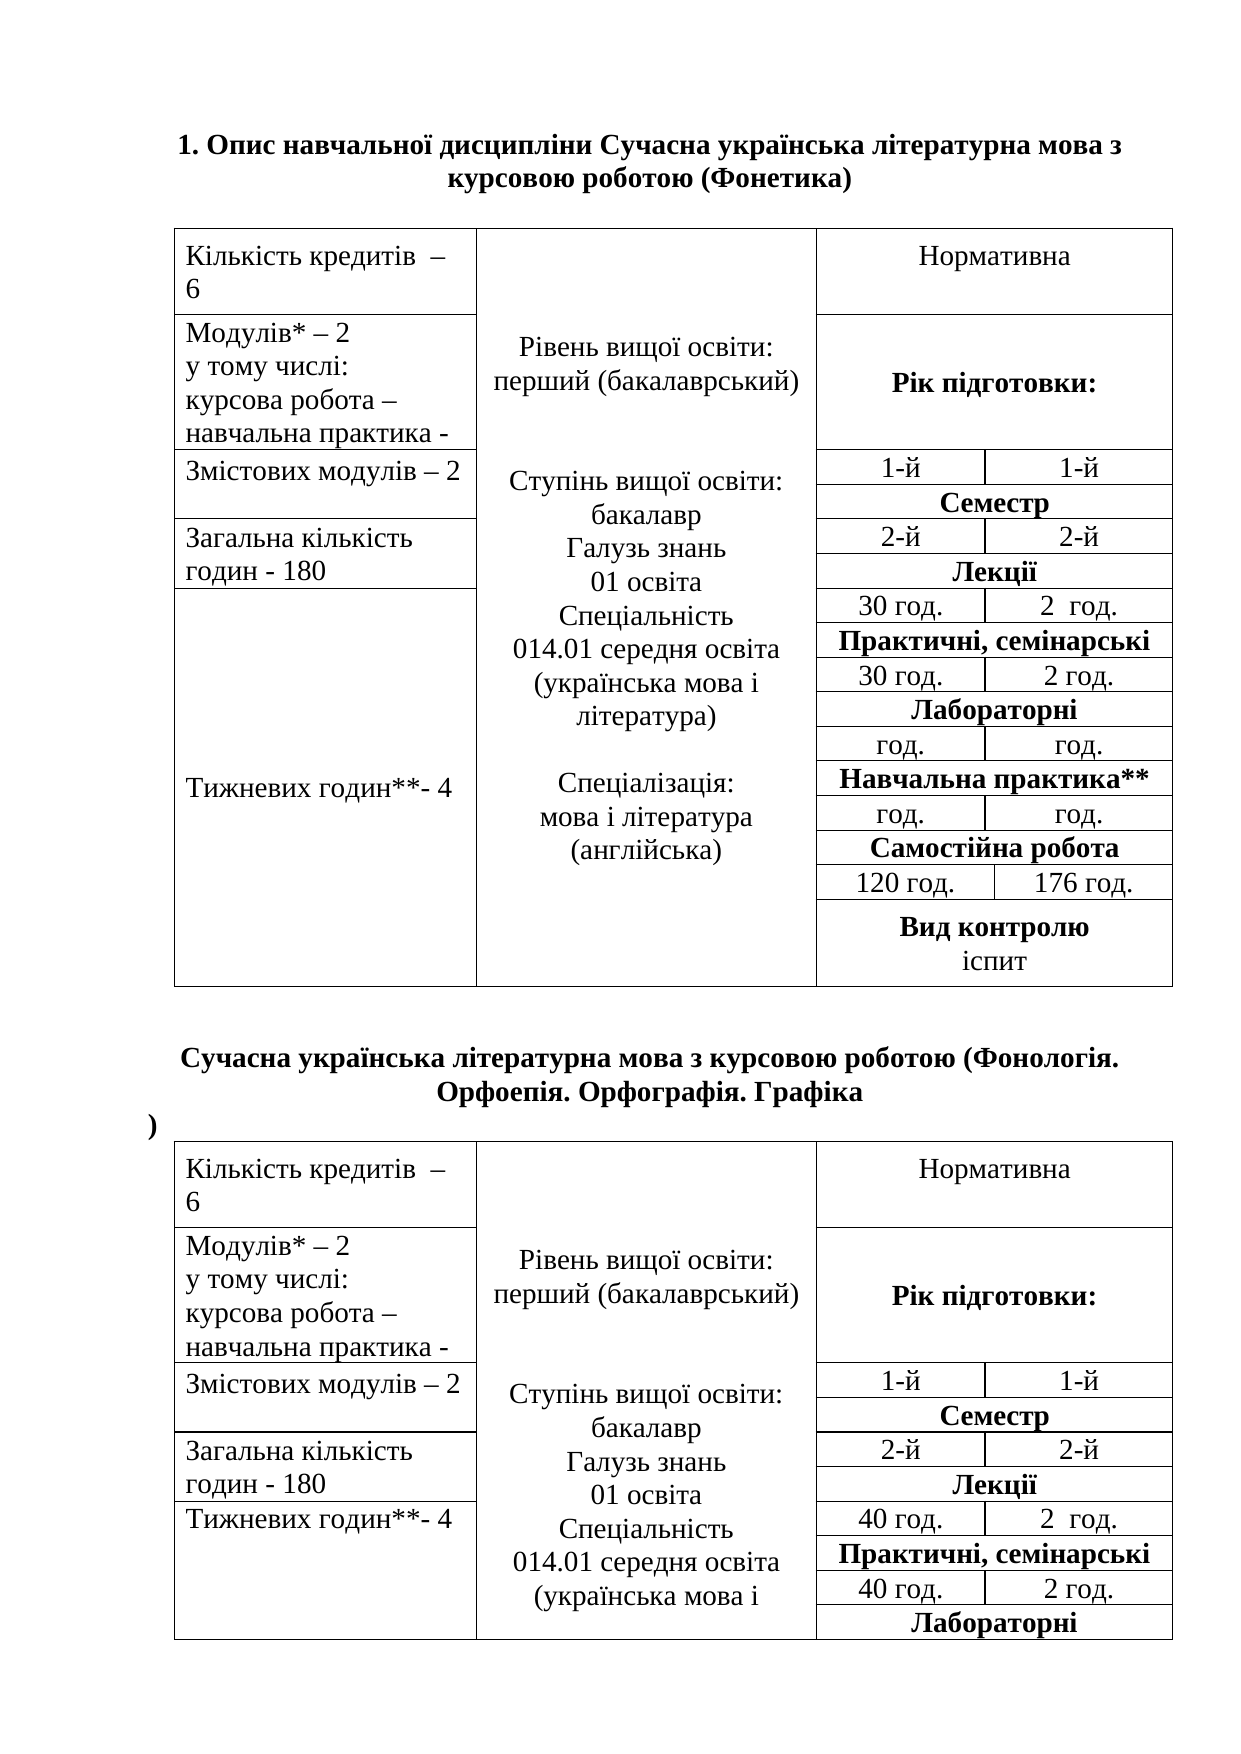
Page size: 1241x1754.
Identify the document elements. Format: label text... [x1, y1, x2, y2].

table_header Нормативна [817, 1142, 1172, 1227]
table_cell 176 год. [995, 865, 1172, 899]
table_header Кількість кредитів – 6 [175, 229, 476, 314]
table_cell 30 год. [817, 589, 984, 622]
table_cell Навчальна практика** [817, 761, 1172, 795]
table_header Нормативна [817, 229, 1172, 314]
table_cell 1-й [817, 1363, 984, 1397]
text 1. Опис навчальної дисципліни Сучасна українська літературна мова з курсовою роботою (Фонетика) [148, 127, 1152, 194]
table_cell 2-й [817, 1433, 984, 1466]
table_cell Вид контролю іспит [817, 900, 1172, 986]
text ) [148, 1107, 1152, 1141]
table_cell 2 год. [986, 1571, 1172, 1604]
table_cell Загальна кількість годин - 180 [175, 519, 476, 587]
table_cell Модулів* – 2 у тому числі: курсова робота – навчальна практика - [175, 315, 476, 449]
table_cell 40 год. [817, 1571, 984, 1604]
table_header Кількість кредитів – 6 [175, 1142, 476, 1227]
table_cell 1-й [817, 450, 984, 484]
table_cell 2 год. [986, 1502, 1172, 1535]
table_cell Рік підготовки: [817, 315, 1172, 449]
table_cell Рік підготовки: [817, 1228, 1172, 1362]
table_cell год. [986, 727, 1172, 760]
table_cell Семестр [817, 1398, 1172, 1431]
table_cell 2-й [986, 519, 1172, 553]
table_cell Лекції [817, 1467, 1172, 1501]
table_cell Змістових модулів – 2 [175, 450, 476, 518]
table_cell Тижневих годин**- 4 [175, 1502, 476, 1639]
table_cell Лабораторні [817, 1605, 1172, 1639]
text Сучасна українська літературна мова з курсовою роботою (Фонологія. Орфоепія. Орфографія. Графіка [148, 1040, 1152, 1107]
table_cell год. [986, 796, 1172, 829]
table_cell Семестр [817, 485, 1172, 518]
table_cell 2-й [817, 519, 984, 553]
table_cell год. [817, 796, 984, 829]
table_cell 2 год. [986, 589, 1172, 622]
table_cell 40 год. [817, 1502, 984, 1535]
table_cell 2-й [986, 1433, 1172, 1466]
table_cell Модулів* – 2 у тому числі: курсова робота – навчальна практика - [175, 1228, 476, 1362]
table_cell Лабораторні [817, 692, 1172, 726]
table_cell 2 год. [986, 658, 1172, 691]
table_cell Змістових модулів – 2 [175, 1363, 476, 1431]
table_cell Практичні, семінарські [817, 1536, 1172, 1570]
table_cell Самостійна робота [817, 831, 1172, 864]
table_cell 30 год. [817, 658, 984, 691]
table_cell 1-й [986, 1363, 1172, 1397]
table_cell Лекції [817, 554, 1172, 587]
table_cell Тижневих годин**- 4 [175, 589, 476, 986]
table_cell Загальна кількість годин - 180 [175, 1433, 476, 1501]
table_cell 1-й [986, 450, 1172, 484]
table_cell 120 год. [817, 865, 994, 899]
table_cell год. [817, 727, 984, 760]
table_cell Практичні, семінарські [817, 623, 1172, 657]
